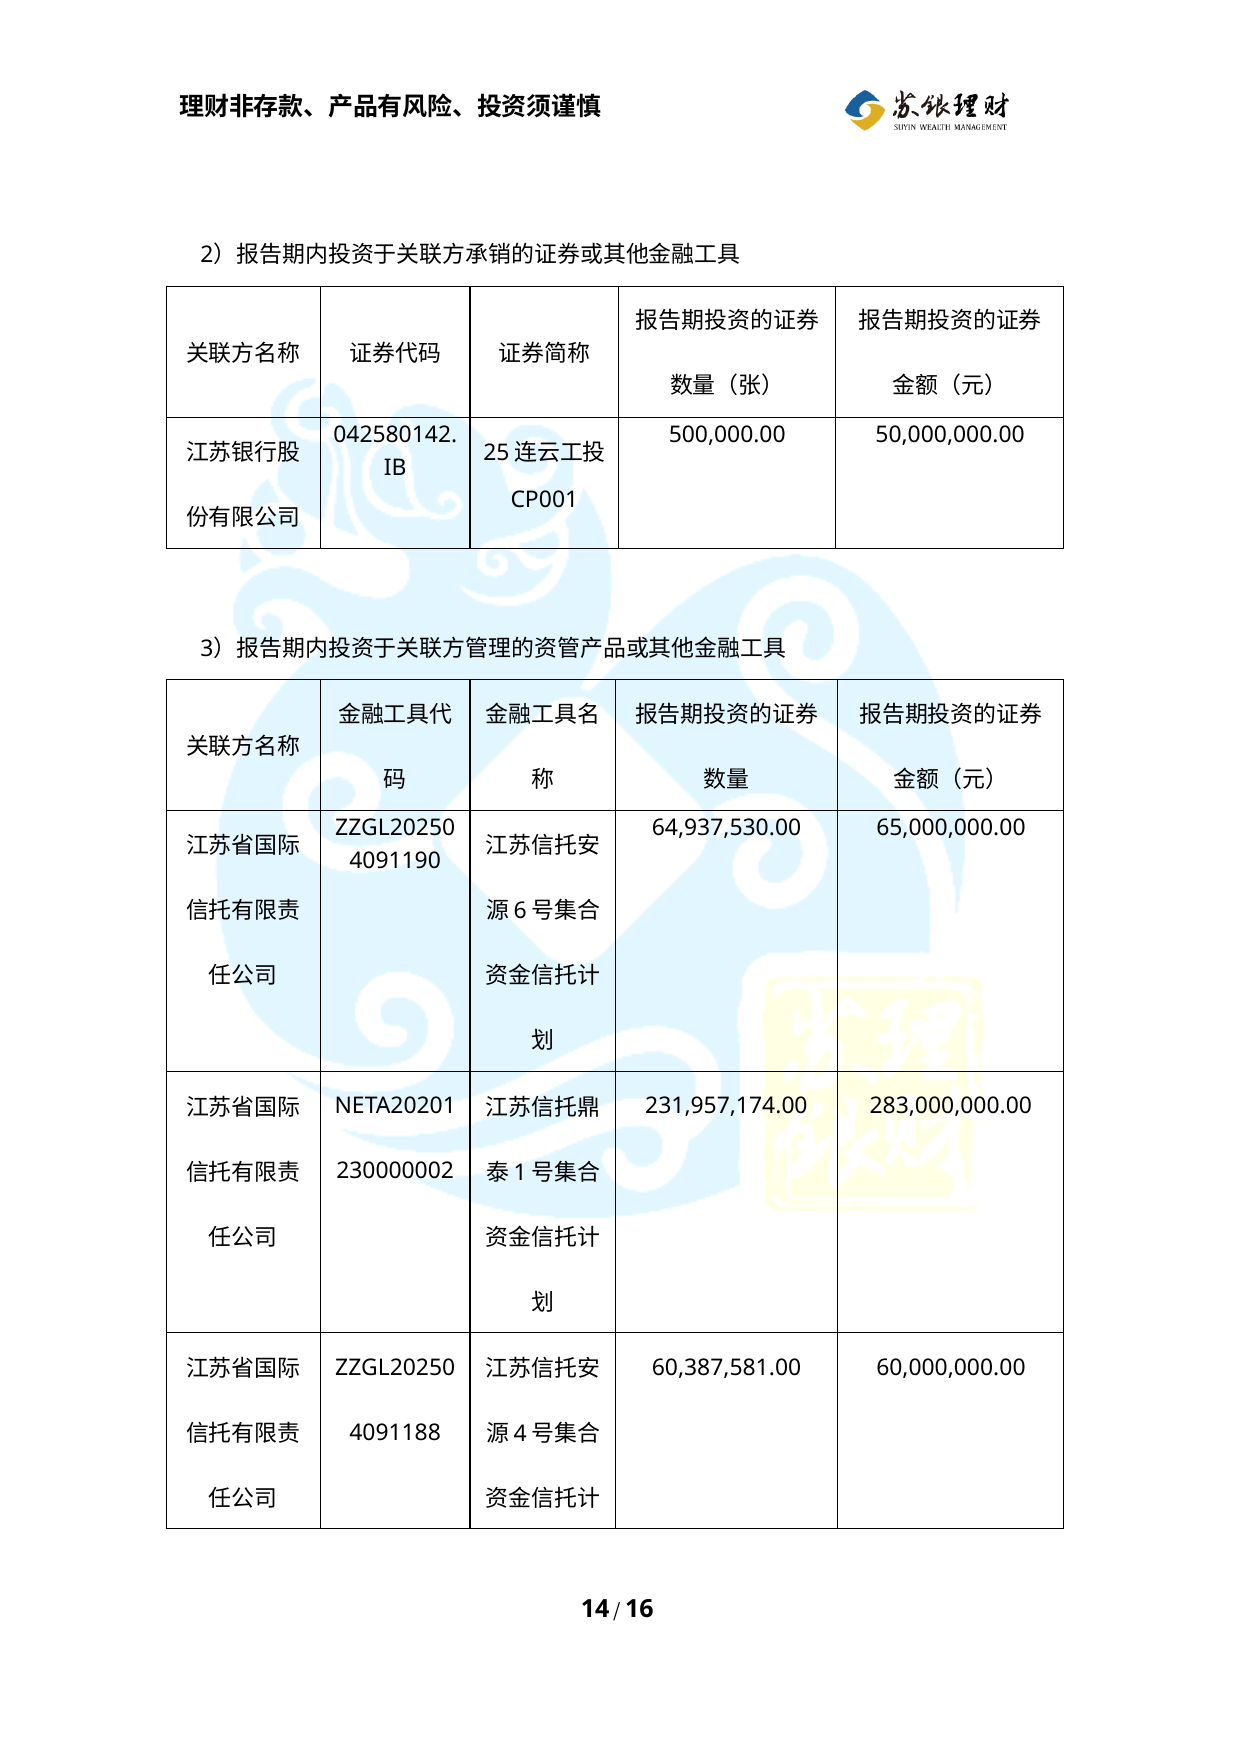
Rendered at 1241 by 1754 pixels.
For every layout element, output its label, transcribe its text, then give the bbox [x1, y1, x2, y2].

table_cell 江苏省国际信托有限责任公司 [167, 1333, 320, 1528]
table_cell 江苏信托鼎泰1号集合资金信托计划 [471, 1072, 615, 1332]
table_header 金融工具名称 [471, 680, 615, 810]
table_header 关联方名称 [167, 680, 320, 810]
table_cell 60,387,581.00 [616, 1333, 837, 1528]
text 2）报告期内投资于关联方承销的证券或其他金融工具 [177, 221, 1053, 286]
table_cell 65,000,000.00 [838, 811, 1063, 1071]
table_cell 231,957,174.00 [616, 1072, 837, 1332]
table_cell 60,000,000.00 [838, 1333, 1063, 1528]
table_header 报告期投资的证券金额（元） [838, 680, 1063, 810]
table_cell 江苏信托安源6号集合资金信托计划 [471, 811, 615, 1071]
table_header 金融工具代码 [321, 680, 469, 810]
table_cell ZZGL202504091188 [321, 1333, 469, 1528]
table_header 证券代码 [321, 287, 469, 417]
table_cell 25连云工投CP001 [471, 418, 618, 548]
picture [820, 72, 1039, 143]
table_cell ZZGL202504091190 [321, 811, 469, 1071]
table_cell 500,000.00 [619, 418, 835, 548]
table_header 报告期投资的证券数量（张） [619, 287, 835, 417]
table_cell 江苏银行股份有限公司 [167, 418, 320, 548]
table_cell 50,000,000.00 [836, 418, 1063, 548]
list 报告期内投资于关联方管理的资管产品或其他金融工具 [177, 614, 1053, 679]
table_cell 江苏信托安源4号集合资金信托计划 [471, 1333, 615, 1528]
table_cell NETA20201230000002 [321, 1072, 469, 1332]
table_cell 江苏省国际信托有限责任公司 [167, 1072, 320, 1332]
table_header 报告期投资的证券数量 [616, 680, 837, 810]
table_header 报告期投资的证券金额（元） [836, 287, 1063, 417]
table_cell 283,000,000.00 [838, 1072, 1063, 1332]
table_header 关联方名称 [167, 287, 320, 417]
table_header 证券简称 [471, 287, 618, 417]
table_cell 江苏省国际信托有限责任公司 [167, 811, 320, 1071]
table_cell 042580142.IB [321, 418, 469, 548]
table_cell 64,937,530.00 [616, 811, 837, 1071]
